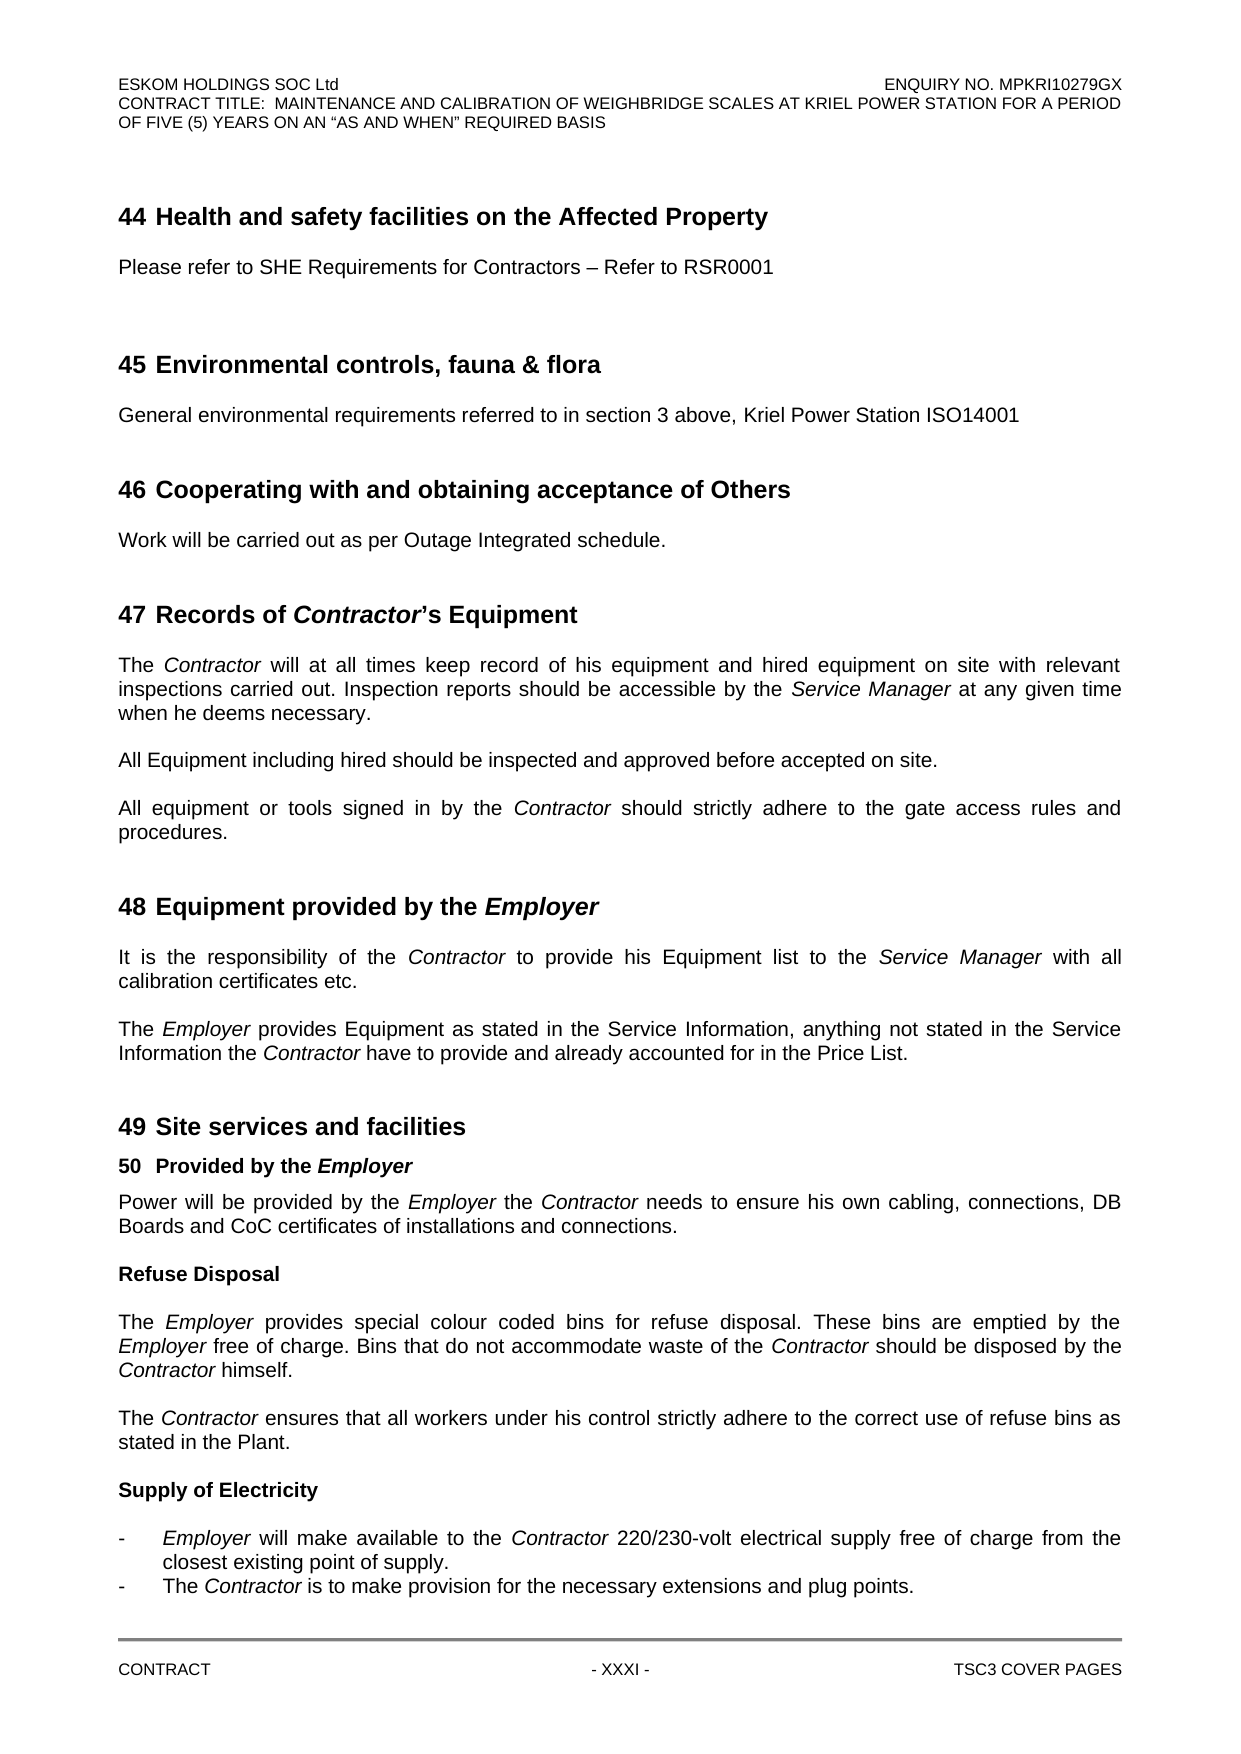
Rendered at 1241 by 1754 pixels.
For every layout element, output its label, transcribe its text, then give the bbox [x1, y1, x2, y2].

text The Contractor will at all times keep record of his equipment and hired equipment on site with relevant inspections carried out. Inspection reports should be accessible by the Service Manager at any given time when he deems necessary. [118, 652, 1122, 724]
list The Contractor is to make provision for the necessary extensions and plug points. [118, 1573, 1122, 1597]
list Employer will make available to the Contractor 220/230-volt electrical supply free of charge from the closest existing point of supply. [118, 1526, 1122, 1573]
subtitle Site services and facilities [118, 1112, 1122, 1141]
text All equipment or tools signed in by the Contractor should strictly adhere to the gate access rules and procedures. [118, 796, 1122, 844]
subtitle Equipment provided by the Employer [118, 892, 1122, 921]
subtitle Cooperating with and obtaining acceptance of Others [118, 475, 1122, 504]
text General environmental requirements referred to in section 3 above, Kriel Power Station ISO14001 [118, 403, 1122, 427]
text Please refer to SHE Requirements for Contractors – Refer to RSR0001 [118, 255, 1122, 279]
text Refuse Disposal [118, 1262, 1122, 1286]
subtitle Health and safety facilities on the Affected Property [118, 202, 1122, 231]
subtitle Environmental controls, fauna & flora [118, 351, 1122, 379]
text Work will be carried out as per Outage Integrated schedule. [118, 528, 1122, 552]
text All Equipment including hired should be inspected and approved before accepted on site. [118, 748, 1122, 772]
text It is the responsibility of the Contractor to provide his Equipment list to the Service Manager with all calibration certificates etc. [118, 945, 1122, 993]
text The Contractor ensures that all workers under his control strictly adhere to the correct use of refuse bins as stated in the Plant. [118, 1406, 1122, 1454]
text The Employer provides Equipment as stated in the Service Information, anything not stated in the Service Information the Contractor have to provide and already accounted for in the Price List. [118, 1017, 1122, 1064]
subtitle Records of Contractor’s Equipment [118, 600, 1122, 628]
subtitle Provided by the Employer [118, 1154, 1122, 1178]
text Supply of Electricity [118, 1478, 1122, 1502]
text The Employer provides special colour coded bins for refuse disposal. These bins are emptied by the Employer free of charge. Bins that do not accommodate waste of the Contractor should be disposed by the Contractor himself. [118, 1310, 1122, 1382]
text Power will be provided by the Employer the Contractor needs to ensure his own cabling, connections, DB Boards and CoC certificates of installations and connections. [118, 1190, 1122, 1238]
